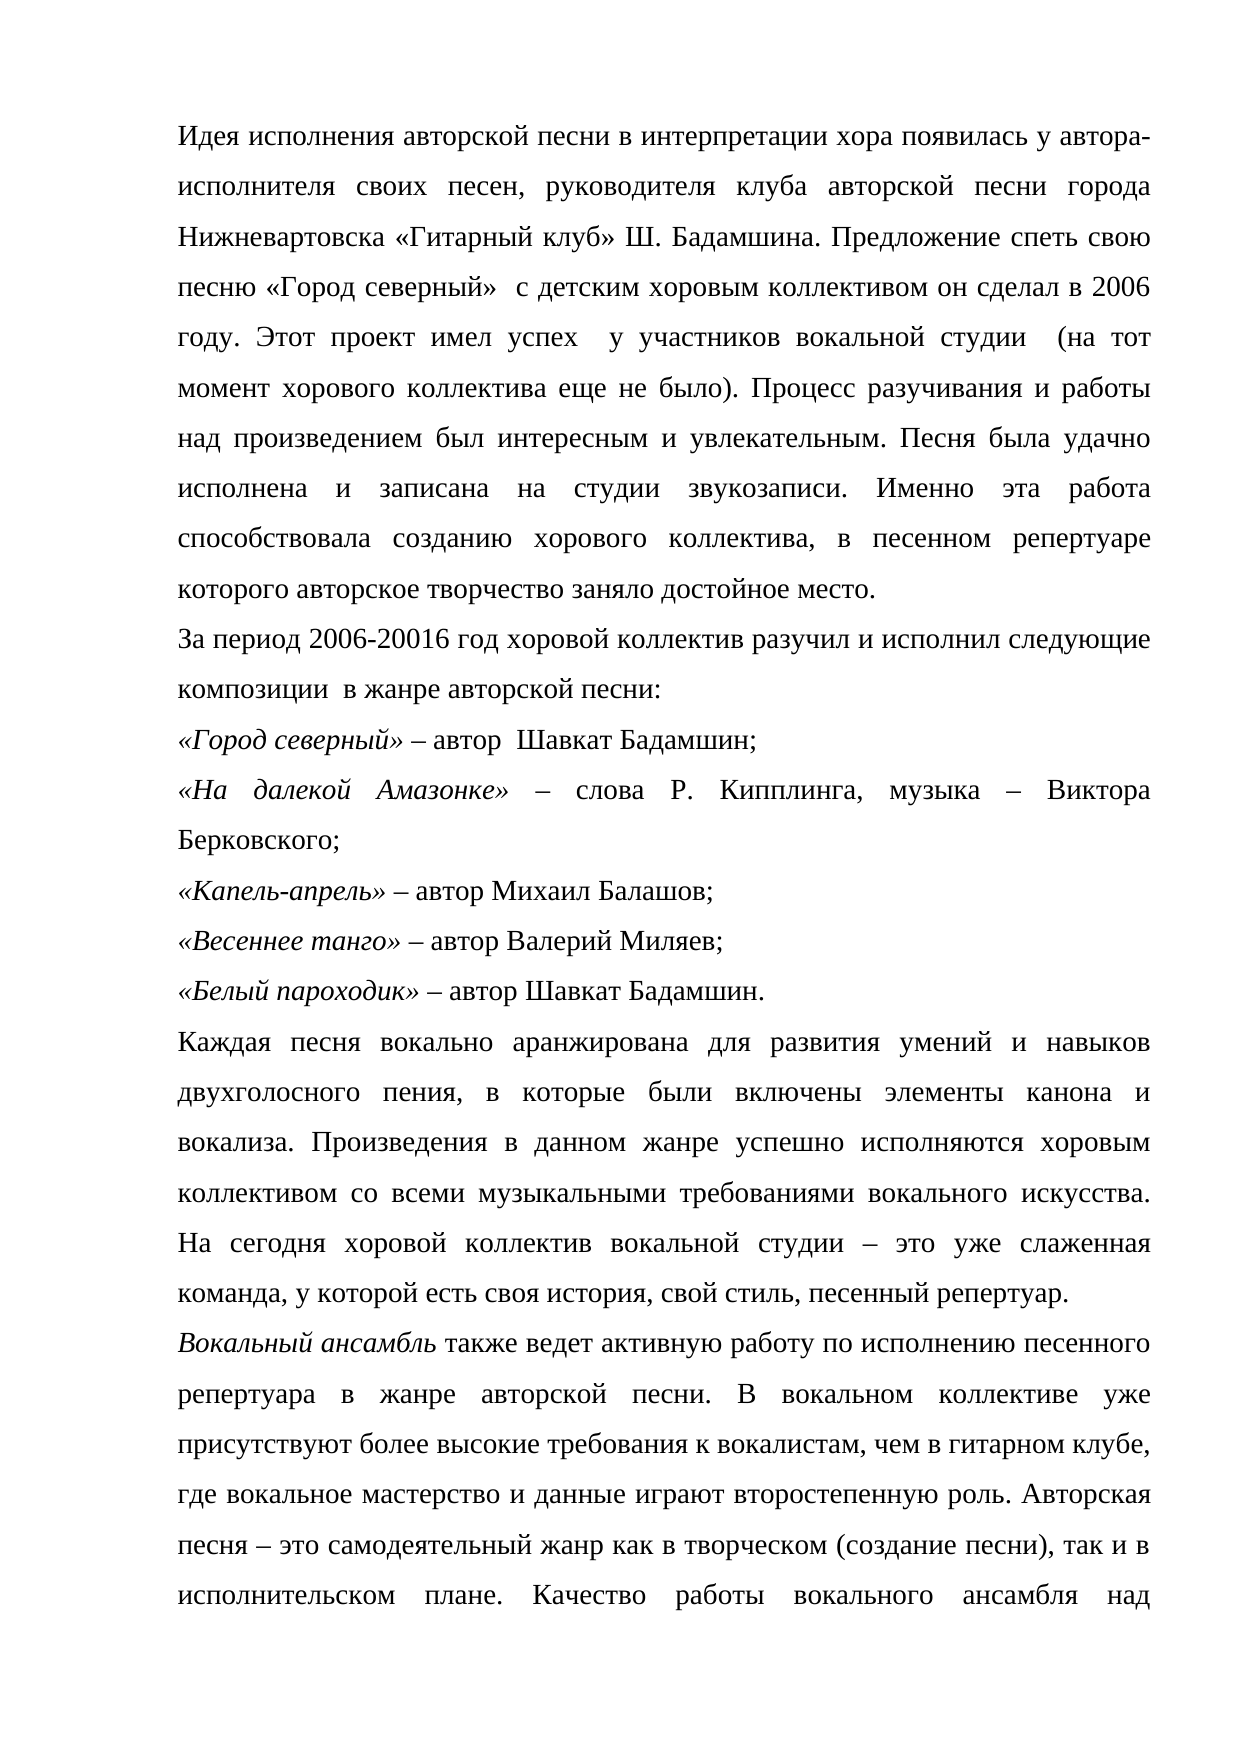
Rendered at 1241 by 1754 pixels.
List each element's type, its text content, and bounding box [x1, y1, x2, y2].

text Каждая песня вокально аранжирована для развития умений и навыков двухголосного пения, в которые были включены элементы канона и вокализа. Произведения в данном жанре успешно исполняются хоровым коллективом со всеми музыкальными требованиями вокального искусства. На сегодня хоровой коллектив вокальной студии – это уже слаженная команда, у которой есть своя история, свой стиль, песенный репертуар. [177, 1024, 1152, 1309]
text «Весеннее танго» – автор Валерий Миляев; [177, 923, 1152, 957]
text «На далекой Амазонке» – слова Р. Кипплинга, музыка – Виктора Берковского; [177, 772, 1152, 856]
text «Капель-апрель» – автор Михаил Балашов; [177, 873, 1152, 906]
text За период 2006-20016 год хоровой коллектив разучил и исполнил следующие композиции в жанре авторской песни: [177, 621, 1152, 705]
text «Белый пароходик» – автор Шавкат Бадамшин. [177, 973, 1152, 1007]
text «Город северный» – автор Шавкат Бадамшин; [177, 722, 1152, 755]
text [177, 1326, 1152, 1611]
text Идея исполнения авторской песни в интерпретации хора появилась у автора-исполнителя своих песен, руководителя клуба авторской песни города Нижневартовска «Гитарный клуб» Ш. Бадамшина. Предложение спеть свою песню «Город северный» с детским хоровым коллективом он сделал в 2006 году. Этот проект имел успех у участников вокальной студии (на тот момент хорового коллектива еще не было). Процесс разучивания и работы над произведением был интересным и увлекательным. Песня была удачно исполнена и записана на студии звукозаписи. Именно эта работа способствовала созданию хорового коллектива, в песенном репертуаре которого авторское творчество заняло достойное место. [177, 118, 1152, 604]
